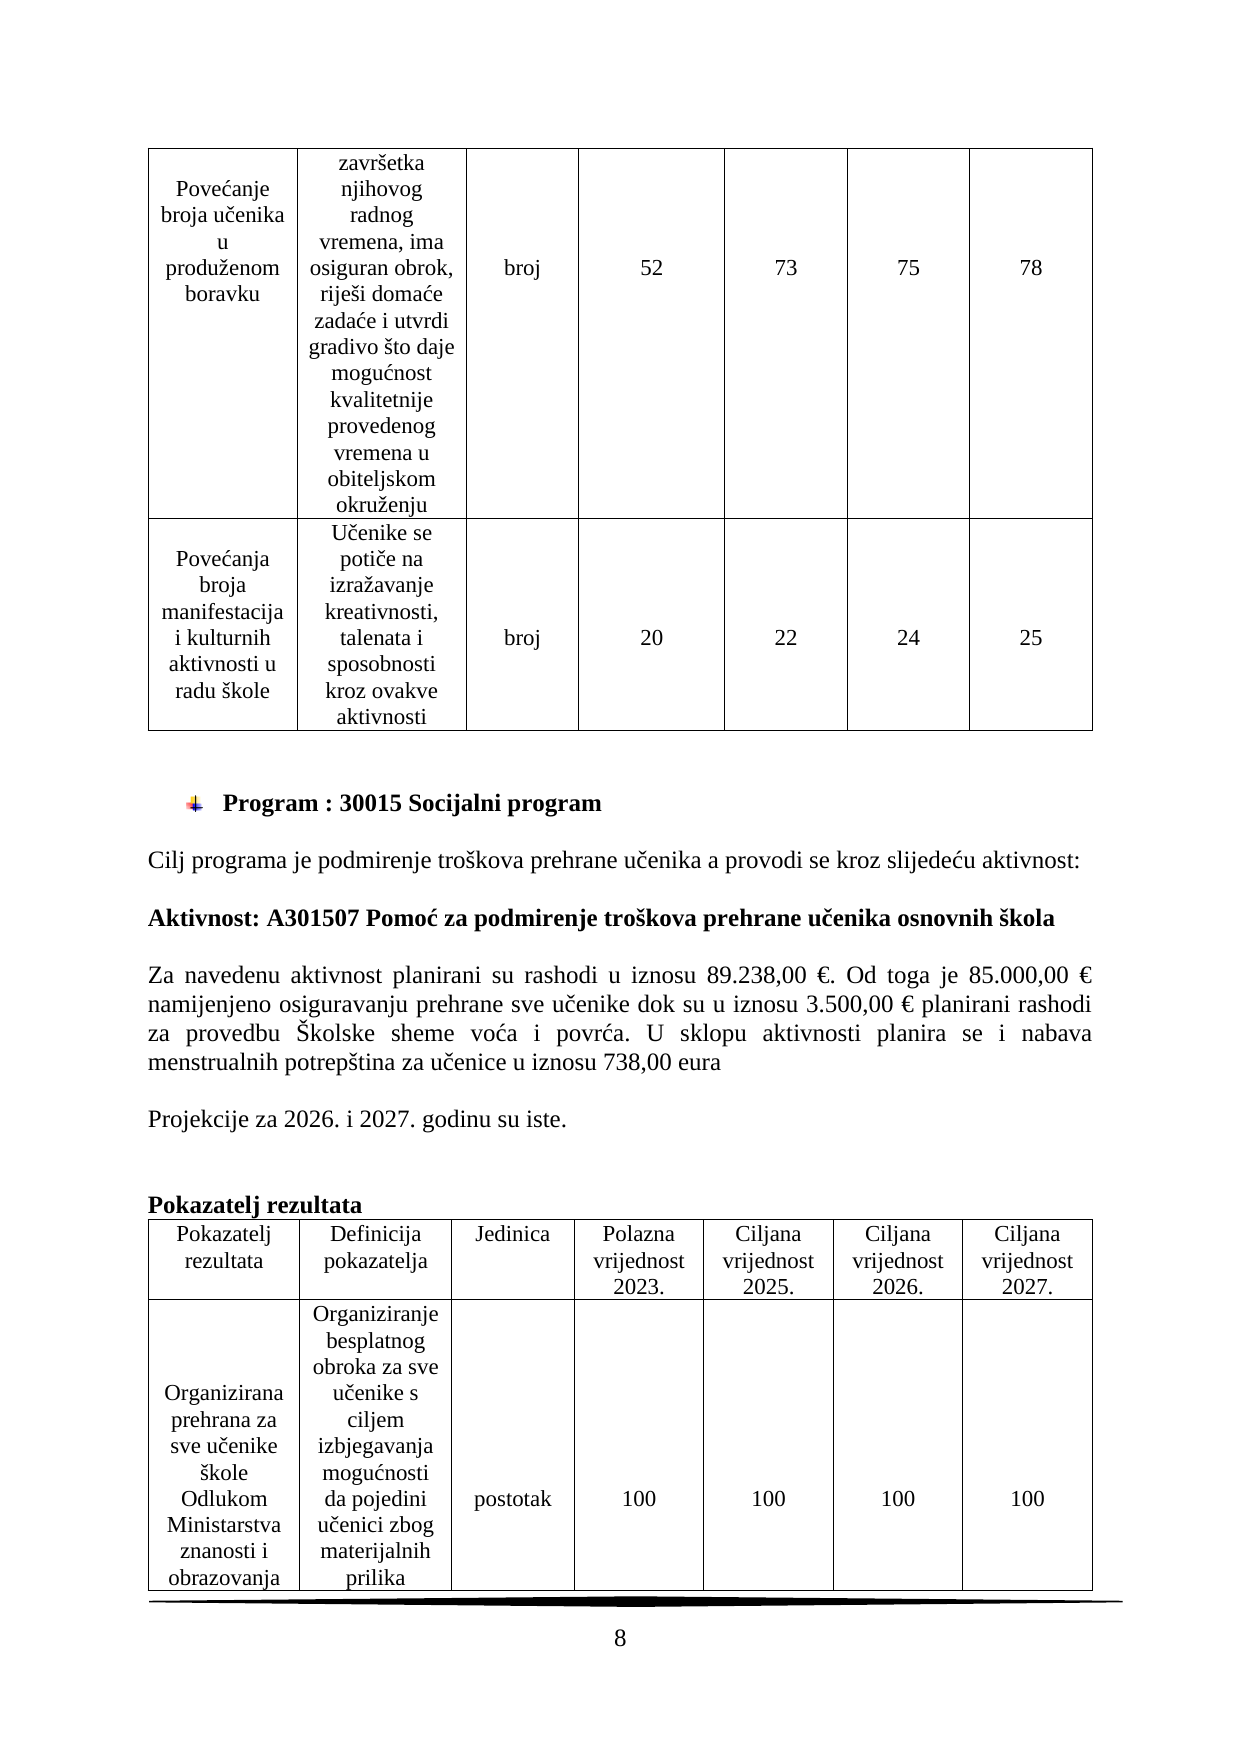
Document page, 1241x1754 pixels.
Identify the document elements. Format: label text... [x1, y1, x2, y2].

table_cell 52 [579, 149, 724, 518]
table_header Definicija pokazatelja [300, 1220, 451, 1299]
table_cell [298, 149, 466, 518]
table_cell 100 [834, 1300, 962, 1590]
table_cell postotak [452, 1300, 574, 1590]
text Za navedenu aktivnost planirani su rashodi u iznosu 89.238,00 €. Od toga je 85.000,00 € namijenjeno osiguravanju prehrane sve učenike dok su u iznosu 3.500,00 € planirani rashodi za provedbu Školske sheme voća i povrća. U sklopu aktivnosti planira se i nabava menstrualnih potrepština za učenice u iznosu 738,00 eura [148, 961, 1093, 1076]
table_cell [300, 1300, 451, 1590]
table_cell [149, 149, 297, 518]
table_cell 78 [970, 149, 1092, 518]
table_cell 73 [725, 149, 847, 518]
text Aktivnost: A301507 Pomoć za podmirenje troškova prehrane učenika osnovnih škola [148, 903, 1093, 932]
picture [186, 794, 203, 812]
table_cell 100 [704, 1300, 833, 1590]
list Program : 30015 Socijalni program [185, 788, 1093, 817]
table_header Ciljana vrijednost 2026. [834, 1220, 962, 1299]
table_cell 100 [963, 1300, 1092, 1590]
table_cell 25 [970, 519, 1092, 729]
text Pokazatelj rezultata [148, 1191, 1093, 1219]
table_header Pokazatelj rezultata [149, 1220, 299, 1299]
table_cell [149, 1300, 299, 1590]
table_header Polazna vrijednost 2023. [575, 1220, 703, 1299]
table_cell broj [467, 149, 578, 518]
table_header Ciljana vrijednost 2027. [963, 1220, 1092, 1299]
table_header Ciljana vrijednost 2025. [704, 1220, 833, 1299]
table_cell broj [467, 519, 578, 729]
text Projekcije za 2026. i 2027. godinu su iste. [148, 1104, 1093, 1133]
table_cell 75 [848, 149, 969, 518]
table_cell 22 [725, 519, 847, 729]
table_header Jedinica [452, 1220, 574, 1299]
table_cell 100 [575, 1300, 703, 1590]
table_cell Učenike se potiče na izražavanje kreativnosti, talenata i sposobnosti kroz ovakve aktivnosti [298, 519, 466, 729]
table_cell 24 [848, 519, 969, 729]
text Cilj programa je podmirenje troškova prehrane učenika a provodi se kroz slijedeću aktivnost: [148, 846, 1093, 874]
table_cell Povećanja broja manifestacija i kulturnih aktivnosti u radu škole [149, 519, 297, 729]
table_cell 20 [579, 519, 724, 729]
